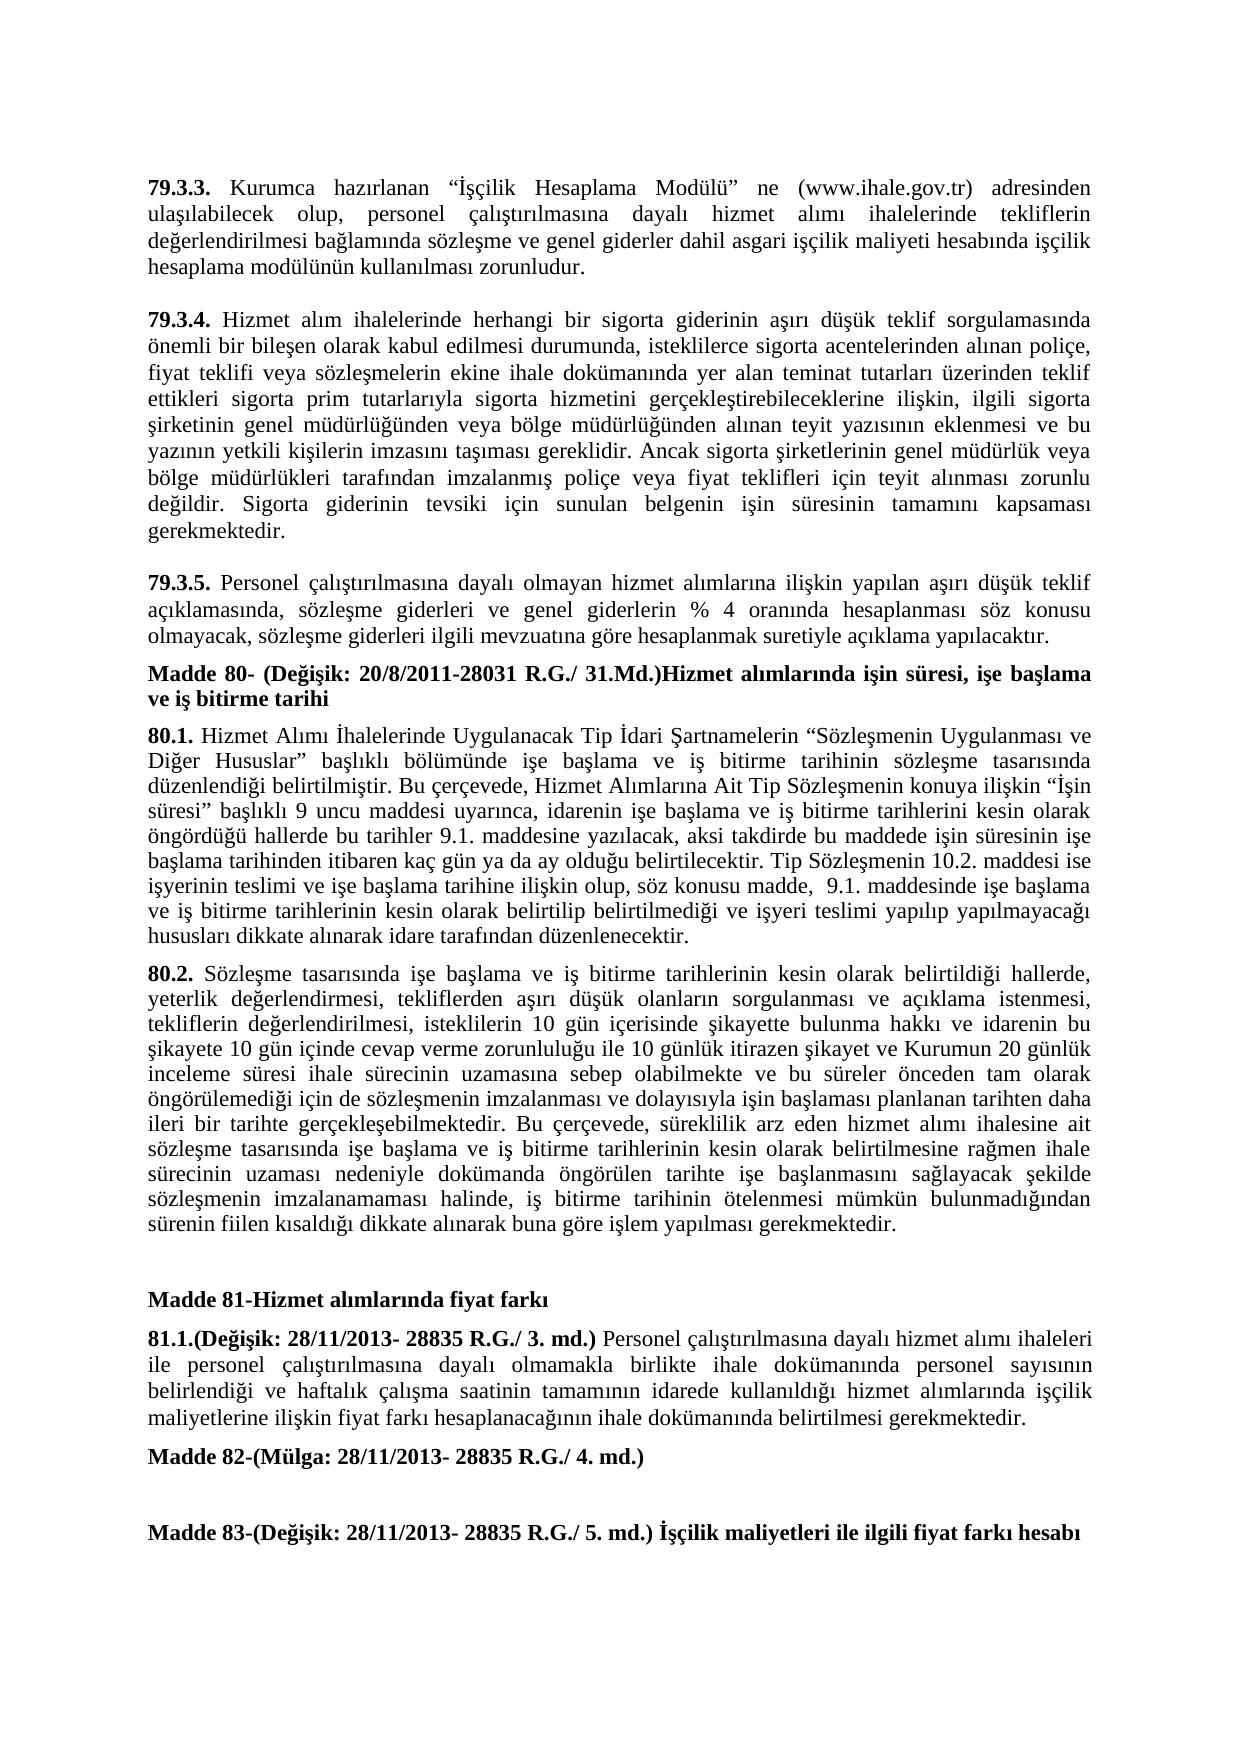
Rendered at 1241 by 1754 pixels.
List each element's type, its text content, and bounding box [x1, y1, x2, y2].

text Madde 82-(Mülga: 28/11/2013- 28835 R.G./ 4. md.) [148, 1443, 1092, 1469]
text Madde 83-(Değişik: 28/11/2013- 28835 R.G./ 5. md.) İşçilik maliyetleri ile ilgili fiyat farkı hesabı [148, 1520, 1092, 1545]
text 79.3.5. Personel çalıştırılmasına dayalı olmayan hizmet alımlarına ilişkin yapılan aşırı düşük teklif açıklamasında, sözleşme giderleri ve genel giderlerin % 4 oranında hesaplanması söz konusu olmayacak, sözleşme giderleri ilgili mevzuatına göre hesaplanmak suretiyle açıklama yapılacaktır. [148, 569, 1092, 648]
text 80.2. Sözleşme tasarısında işe başlama ve iş bitirme tarihlerinin kesin olarak belirtildiği hallerde, yeterlik değerlendirmesi, tekliflerden aşırı düşük olanların sorgulanması ve açıklama istenmesi, tekliflerin değerlendirilmesi, isteklilerin 10 gün içerisinde şikayette bulunma hakkı ve idarenin bu şikayete 10 gün içinde cevap verme zorunluluğu ile 10 günlük itirazen şikayet ve Kurumun 20 günlük inceleme süresi ihale sürecinin uzamasına sebep olabilmekte ve bu süreler önceden tam olarak öngörülemediği için de sözleşmenin imzalanması ve dolayısıyla işin başlaması planlanan tarihten daha ileri bir tarihte gerçekleşebilmektedir. Bu çerçevede, süreklilik arz eden hizmet alımı ihalesine ait sözleşme tasarısında işe başlama ve iş bitirme tarihlerinin kesin olarak belirtilmesine rağmen ihale sürecinin uzaması nedeniyle dokümanda öngörülen tarihte işe başlanmasını sağlayacak şekilde sözleşmenin imzalanamaması halinde, iş bitirme tarihinin ötelenmesi mümkün bulunmadığından sürenin fiilen kısaldığı dikkate alınarak buna göre işlem yapılması gerekmektedir. [148, 961, 1092, 1236]
text 81.1.(Değişik: 28/11/2013- 28835 R.G./ 3. md.) Personel çalıştırılmasına dayalı hizmet alımı ihaleleri ile personel çalıştırılmasına dayalı olmamakla birlikte ihale dokümanında personel sayısının belirlendiği ve haftalık çalışma saatinin tamamının idarede kullanıldığı hizmet alımlarında işçilik maliyetlerine ilişkin fiyat farkı hesaplanacağının ihale dokümanında belirtilmesi gerekmektedir. [148, 1325, 1092, 1430]
text 80.1. Hizmet Alımı İhalelerinde Uygulanacak Tip İdari Şartnamelerin “Sözleşmenin Uygulanması ve Diğer Hususlar” başlıklı bölümünde işe başlama ve iş bitirme tarihinin sözleşme tasarısında düzenlendiği belirtilmiştir. Bu çerçevede, Hizmet Alımlarına Ait Tip Sözleşmenin konuya ilişkin “İşin süresi” başlıklı 9 uncu maddesi uyarınca, idarenin işe başlama ve iş bitirme tarihlerini kesin olarak öngördüğü hallerde bu tarihler 9.1. maddesine yazılacak, aksi takdirde bu maddede işin süresinin işe başlama tarihinden itibaren kaç gün ya da ay olduğu belirtilecektir. Tip Sözleşmenin 10.2. maddesi ise işyerinin teslimi ve işe başlama tarihine ilişkin olup, söz konusu madde, 9.1. maddesinde işe başlama ve iş bitirme tarihlerinin kesin olarak belirtilip belirtilmediği ve işyeri teslimi yapılıp yapılmayacağı hususları dikkate alınarak idare tarafından düzenlenecektir. [148, 723, 1092, 948]
text 79.3.4. Hizmet alım ihalelerinde herhangi bir sigorta giderinin aşırı düşük teklif sorgulamasında önemli bir bileşen olarak kabul edilmesi durumunda, isteklilerce sigorta acentelerinden alınan poliçe, fiyat teklifi veya sözleşmelerin ekine ihale dokümanında yer alan teminat tutarları üzerinden teklif ettikleri sigorta prim tutarlarıyla sigorta hizmetini gerçekleştirebileceklerine ilişkin, ilgili sigorta şirketinin genel müdürlüğünden veya bölge müdürlüğünden alınan teyit yazısının eklenmesi ve bu yazının yetkili kişilerin imzasını taşıması gereklidir. Ancak sigorta şirketlerinin genel müdürlük veya bölge müdürlükleri tarafından imzalanmış poliçe veya fiyat teklifleri için teyit alınması zorunlu değildir. Sigorta giderinin tevsiki için sunulan belgenin işin süresinin tamamını kapsaması gerekmektedir. [148, 306, 1092, 543]
text Madde 81-Hizmet alımlarında fiyat farkı [148, 1286, 1092, 1312]
text 79.3.3. Kurumca hazırlanan “İşçilik Hesaplama Modülü” ne (www.ihale.gov.tr) adresinden ulaşılabilecek olup, personel çalıştırılmasına dayalı hizmet alımı ihalelerinde tekliflerin değerlendirilmesi bağlamında sözleşme ve genel giderler dahil asgari işçilik maliyeti hesabında işçilik hesaplama modülünün kullanılması zorunludur. [148, 174, 1092, 279]
text Madde 80- (Değişik: 20/8/2011-28031 R.G./ 31.Md.)Hizmet alımlarında işin süresi, işe başlama ve iş bitirme tarihi [148, 661, 1092, 711]
